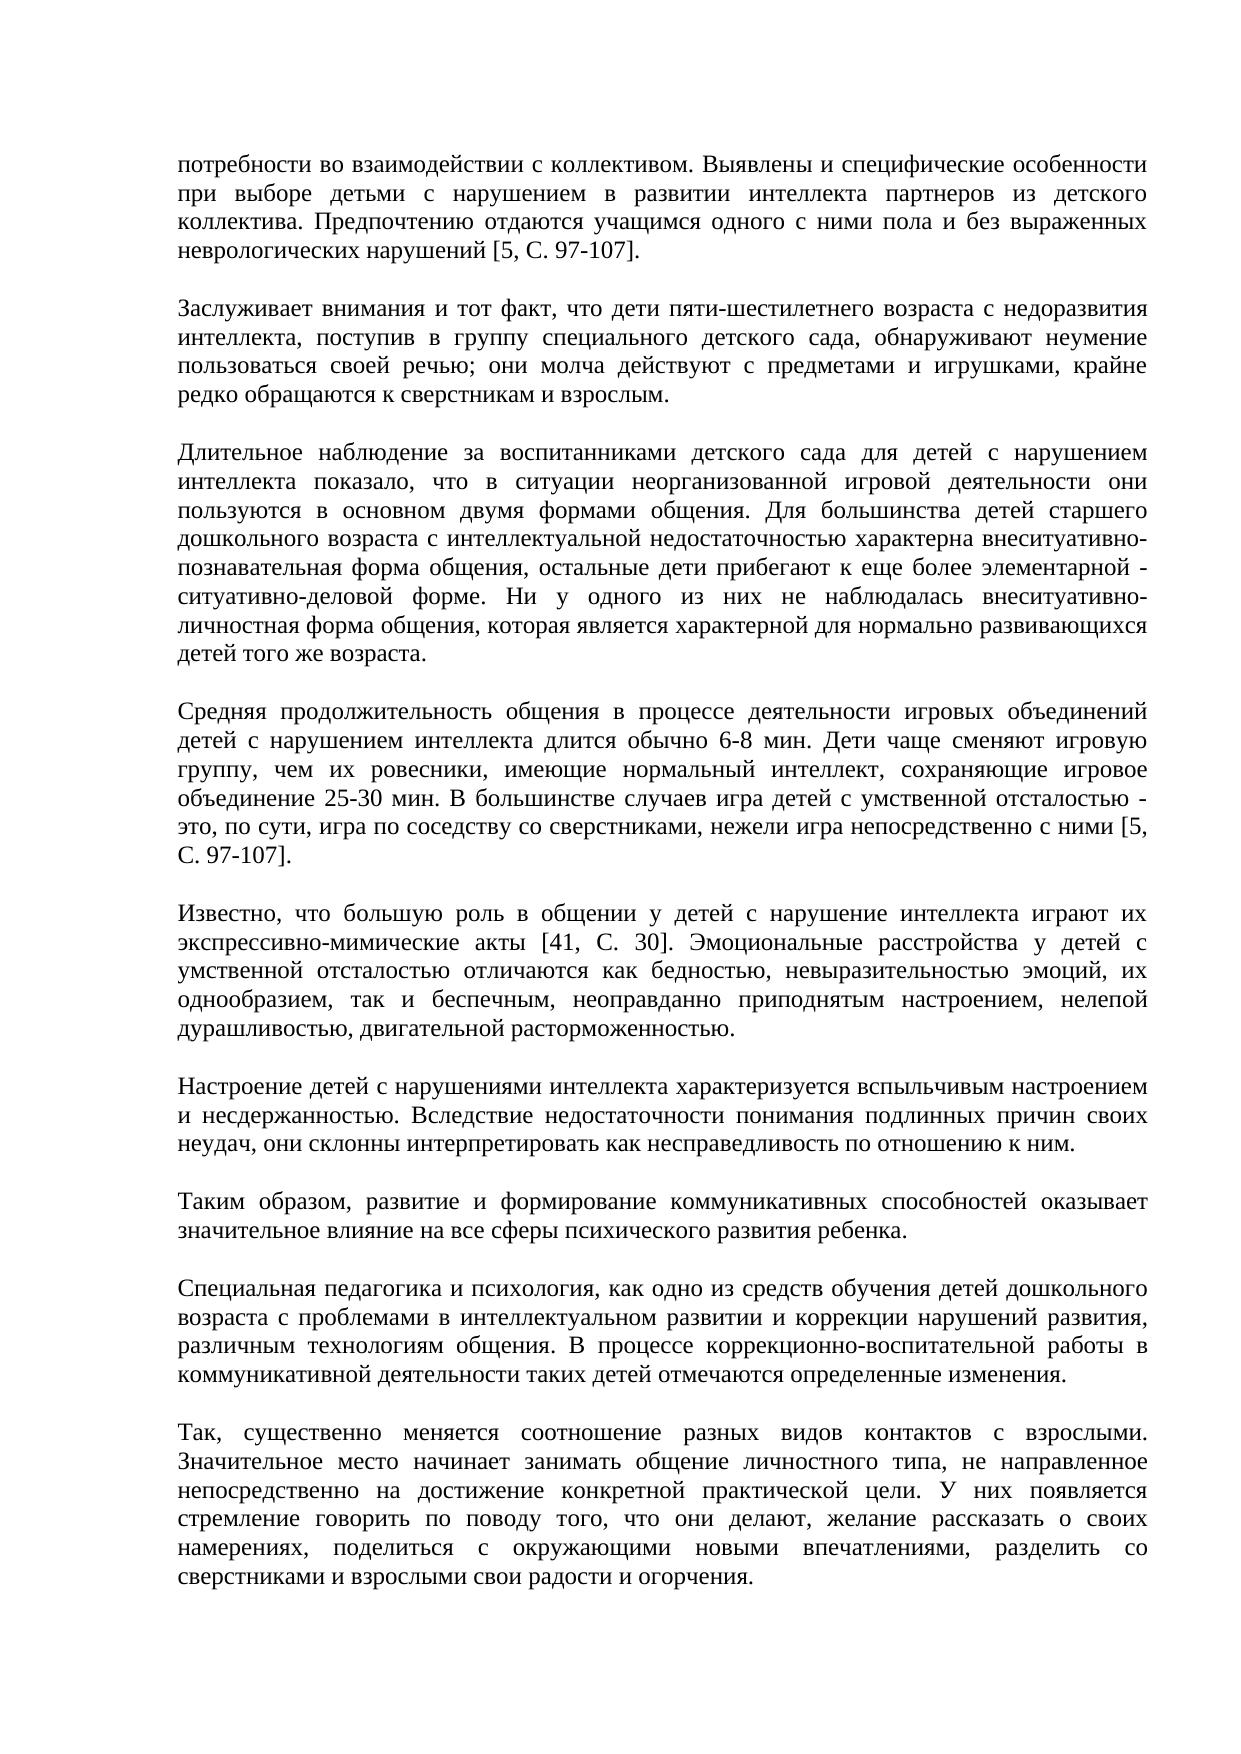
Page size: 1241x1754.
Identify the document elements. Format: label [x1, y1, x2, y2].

table_header [176, 118, 1150, 1620]
